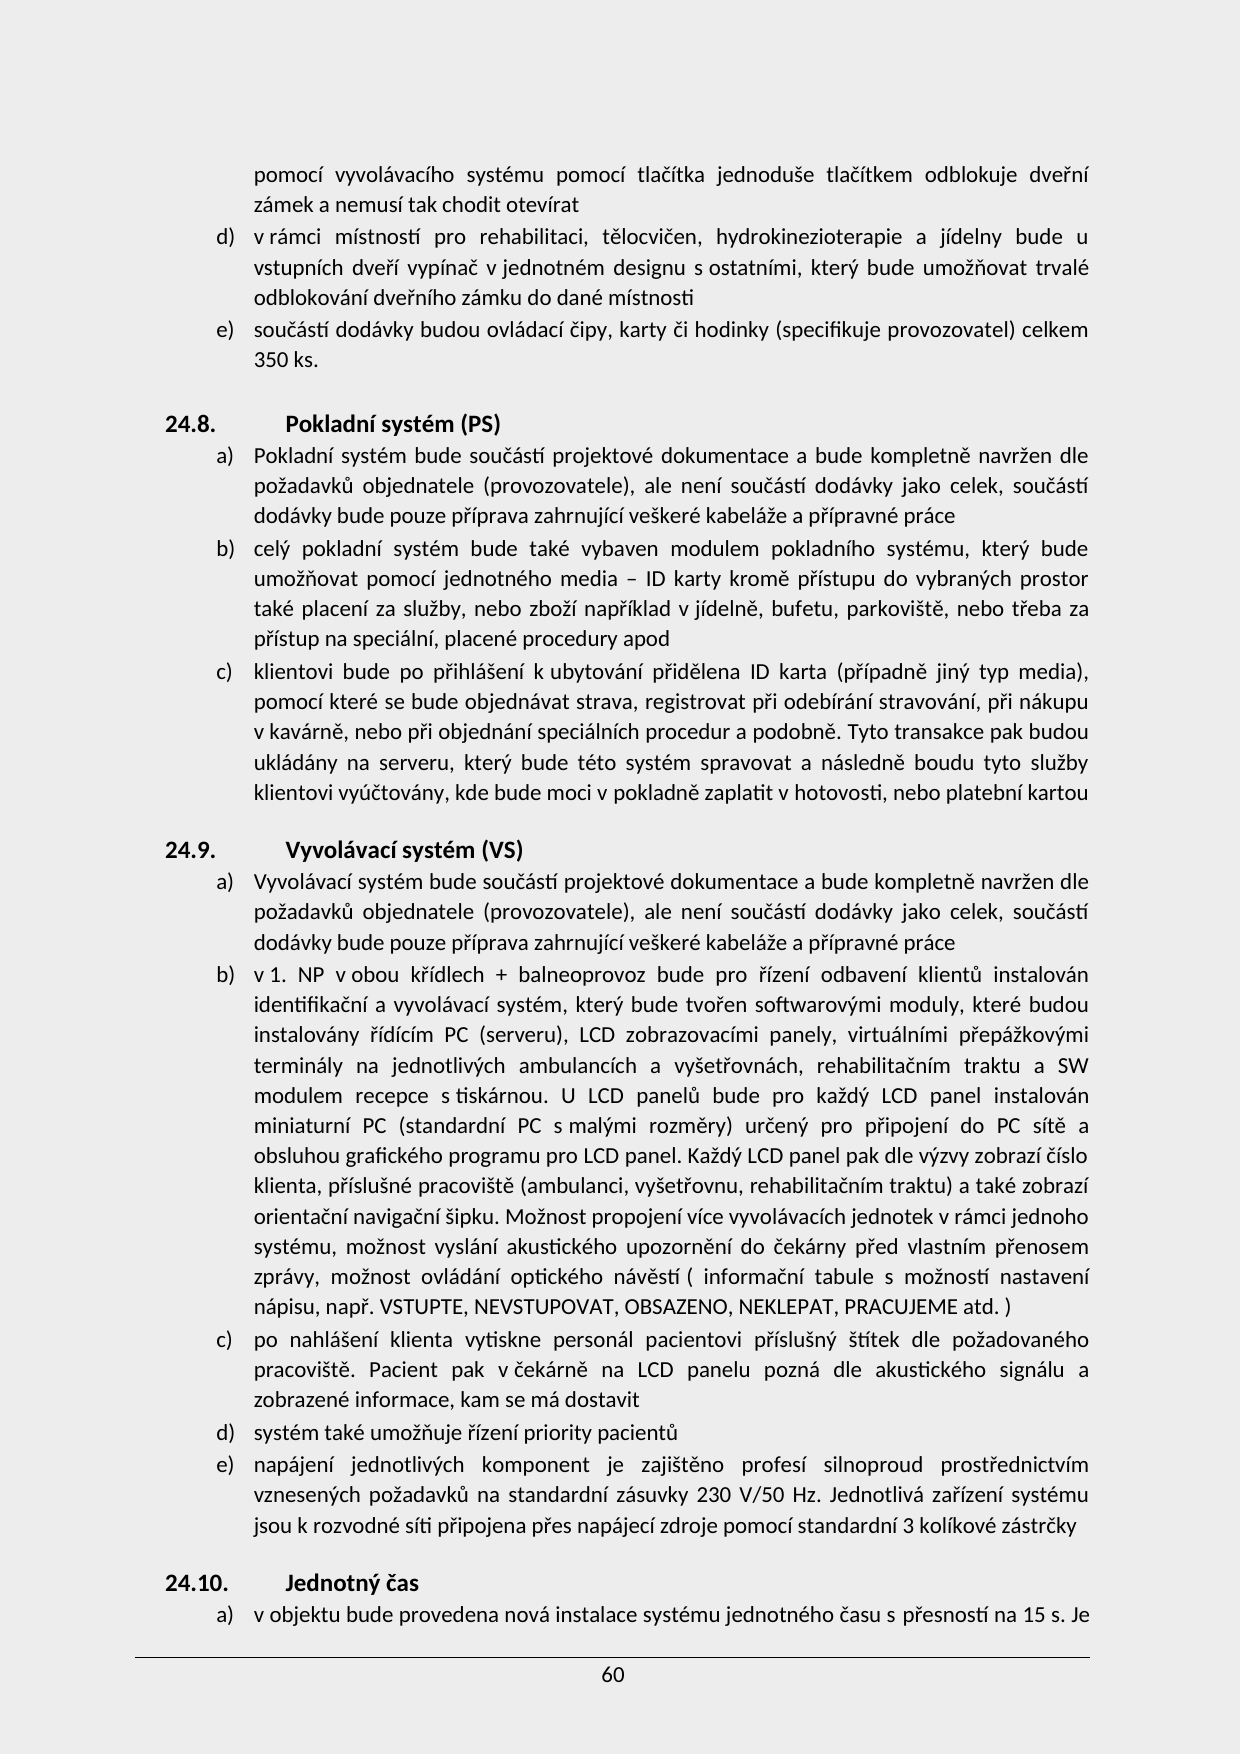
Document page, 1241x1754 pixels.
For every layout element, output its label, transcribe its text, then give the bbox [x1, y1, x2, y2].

list systém také umožňuje řízení priority pacientů [216, 1418, 1090, 1446]
subtitle Jednotný čas [165, 1567, 1090, 1598]
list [216, 1600, 1090, 1628]
subtitle Vyvolávací systém (VS) [165, 834, 1090, 865]
list Pokladní systém bude součástí projektové dokumentace a bude kompletně navržen dle požadavků objednatele (provozovatele), ale není součástí dodávky jako celek, součástí dodávky bude pouze příprava zahrnující veškeré kabeláže a přípravné práce [216, 441, 1090, 529]
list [253, 160, 1090, 218]
list napájení jednotlivých komponent je zajištěno profesí silnoproud prostřednictvím vznesených požadavků na standardní zásuvky 230 V/50 Hz. Jednotlivá zařízení systému jsou k rozvodné síti připojena přes napájecí zdroje pomocí standardní 3 kolíkové zástrčky [216, 1450, 1090, 1539]
list součástí dodávky budou ovládací čipy, karty či hodinky (specifikuje provozovatel) celkem 350 ks. [216, 315, 1090, 373]
list Vyvolávací systém bude součástí projektové dokumentace a bude kompletně navržen dle požadavků objednatele (provozovatele), ale není součástí dodávky jako celek, součástí dodávky bude pouze příprava zahrnující veškeré kabeláže a přípravné práce [216, 867, 1090, 956]
list klientovi bude po přihlášení k ubytování přidělena ID karta (případně jiný typ media), pomocí které se bude objednávat strava, registrovat při odebírání stravování, při nákupu v kavárně, nebo při objednání speciálních procedur a podobně. Tyto transakce pak budou ukládány na serveru, který bude této systém spravovat a následně boudu tyto služby klientovi vyúčtovány, kde bude moci v pokladně zaplatit v hotovosti, nebo platební kartou [216, 657, 1090, 806]
list celý pokladní systém bude také vybaven modulem pokladního systému, který bude umožňovat pomocí jednotného media – ID karty kromě přístupu do vybraných prostor také placení za služby, nebo zboží například v jídelně, bufetu, parkoviště, nebo třeba za přístup na speciální, placené procedury apod [216, 534, 1090, 653]
list po nahlášení klienta vytiskne personál pacientovi příslušný štítek dle požadovaného pracoviště. Pacient pak v čekárně na LCD panelu pozná dle akustického signálu a zobrazené informace, kam se má dostavit [216, 1325, 1090, 1413]
subtitle Pokladní systém (PS) [165, 408, 1090, 439]
list v 1. NP v obou křídlech + balneoprovoz bude pro řízení odbavení klientů instalován identifikační a vyvolávací systém, který bude tvořen softwarovými moduly, které budou instalovány řídícím PC (serveru), LCD zobrazovacími panely, virtuálními přepážkovými terminály na jednotlivých ambulancích a vyšetřovnách, rehabilitačním traktu a SW modulem recepce s tiskárnou. U LCD panelů bude pro každý LCD panel instalován miniaturní PC (standardní PC s malými rozměry) určený pro připojení do PC sítě a obsluhou grafického programu pro LCD panel. Každý LCD panel pak dle výzvy zobrazí číslo klienta, příslušné pracoviště (ambulanci, vyšetřovnu, rehabilitačním traktu) a také zobrazí orientační navigační šipku. Možnost propojení více vyvolávacích jednotek v rámci jednoho systému, možnost vyslání akustického upozornění do čekárny před vlastním přenosem zprávy, možnost ovládání optického návěstí ( informační tabule s možností nastavení nápisu, např. VSTUPTE, NEVSTUPOVAT, OBSAZENO, NEKLEPAT, PRACUJEME atd. ) [216, 960, 1090, 1321]
list v rámci místností pro rehabilitaci, tělocvičen, hydrokinezioterapie a jídelny bude u vstupních dveří vypínač v jednotném designu s ostatními, který bude umožňovat trvalé odblokování dveřního zámku do dané místnosti [216, 222, 1090, 311]
